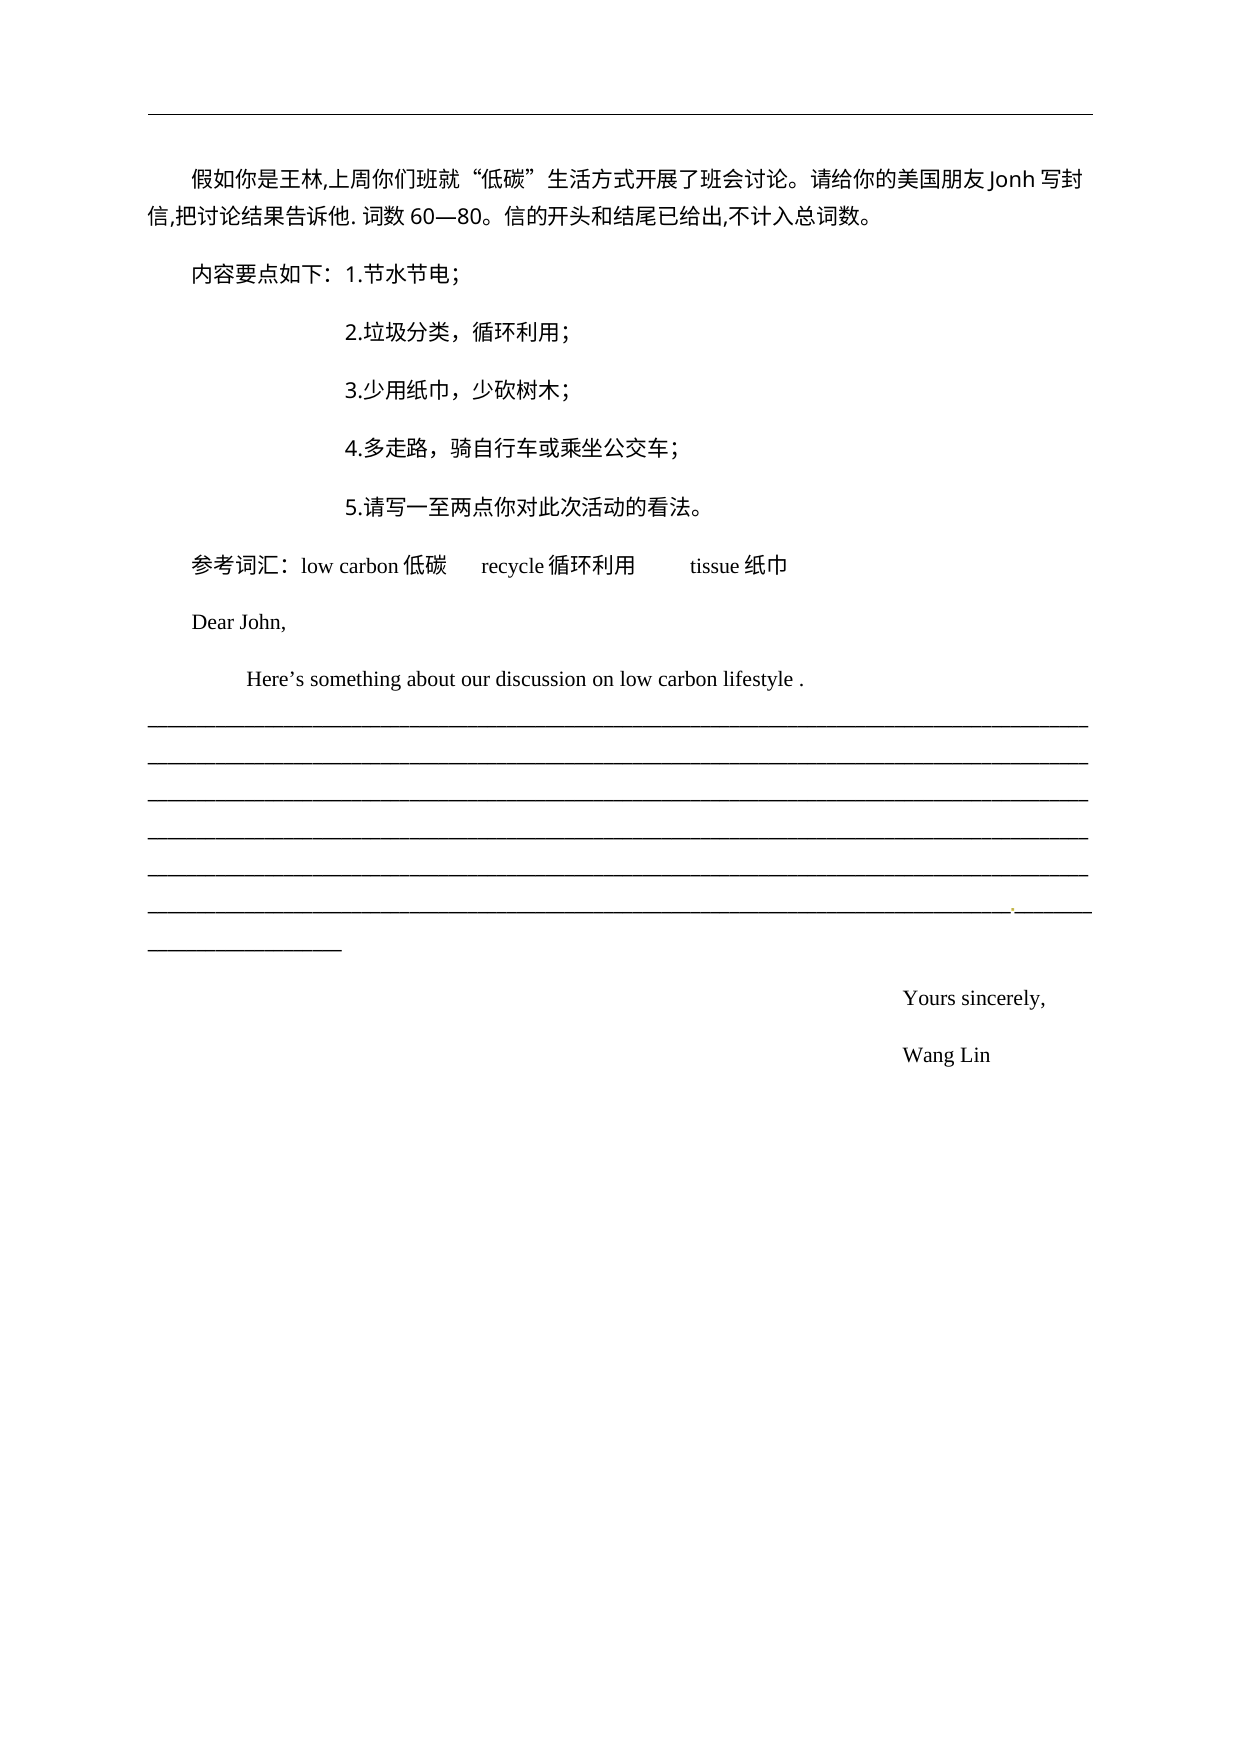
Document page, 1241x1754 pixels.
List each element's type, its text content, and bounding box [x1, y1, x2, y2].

text 假如你是王林,上周你们班就“低碳”生活方式开展了班会讨论。请给你的美国朋友Jonh写封信,把讨论结果告诉他. 词数60—80。信的开头和结尾已给出,不计入总词数。 [148, 162, 1093, 232]
text Here’s something about our discussion on low carbon lifestyle . __________________________________________________________________________________________________________________________________________________________________________________________________________________________________________________________________________________________________________________________________________________________________________________________________________________________________________________________________________________________________________________________________________________________________________________________________________________________ [148, 662, 1093, 956]
text 3.少用纸巾，少砍树木； [148, 373, 1093, 406]
text 2.垃圾分类，循环利用； [148, 315, 1093, 348]
text Dear John, [148, 605, 1093, 638]
text 内容要点如下：1.节水节电； [148, 257, 1093, 289]
text 4.多走路，骑自行车或乘坐公交车； [148, 431, 1093, 464]
text Wang Lin [148, 1038, 1093, 1071]
text 5.请写一至两点你对此次活动的看法。 [148, 489, 1093, 522]
text Yours sincerely, [148, 981, 1093, 1013]
text 参考词汇：low carbon低碳 recycle循环利用 tissue纸巾 [148, 547, 1093, 580]
